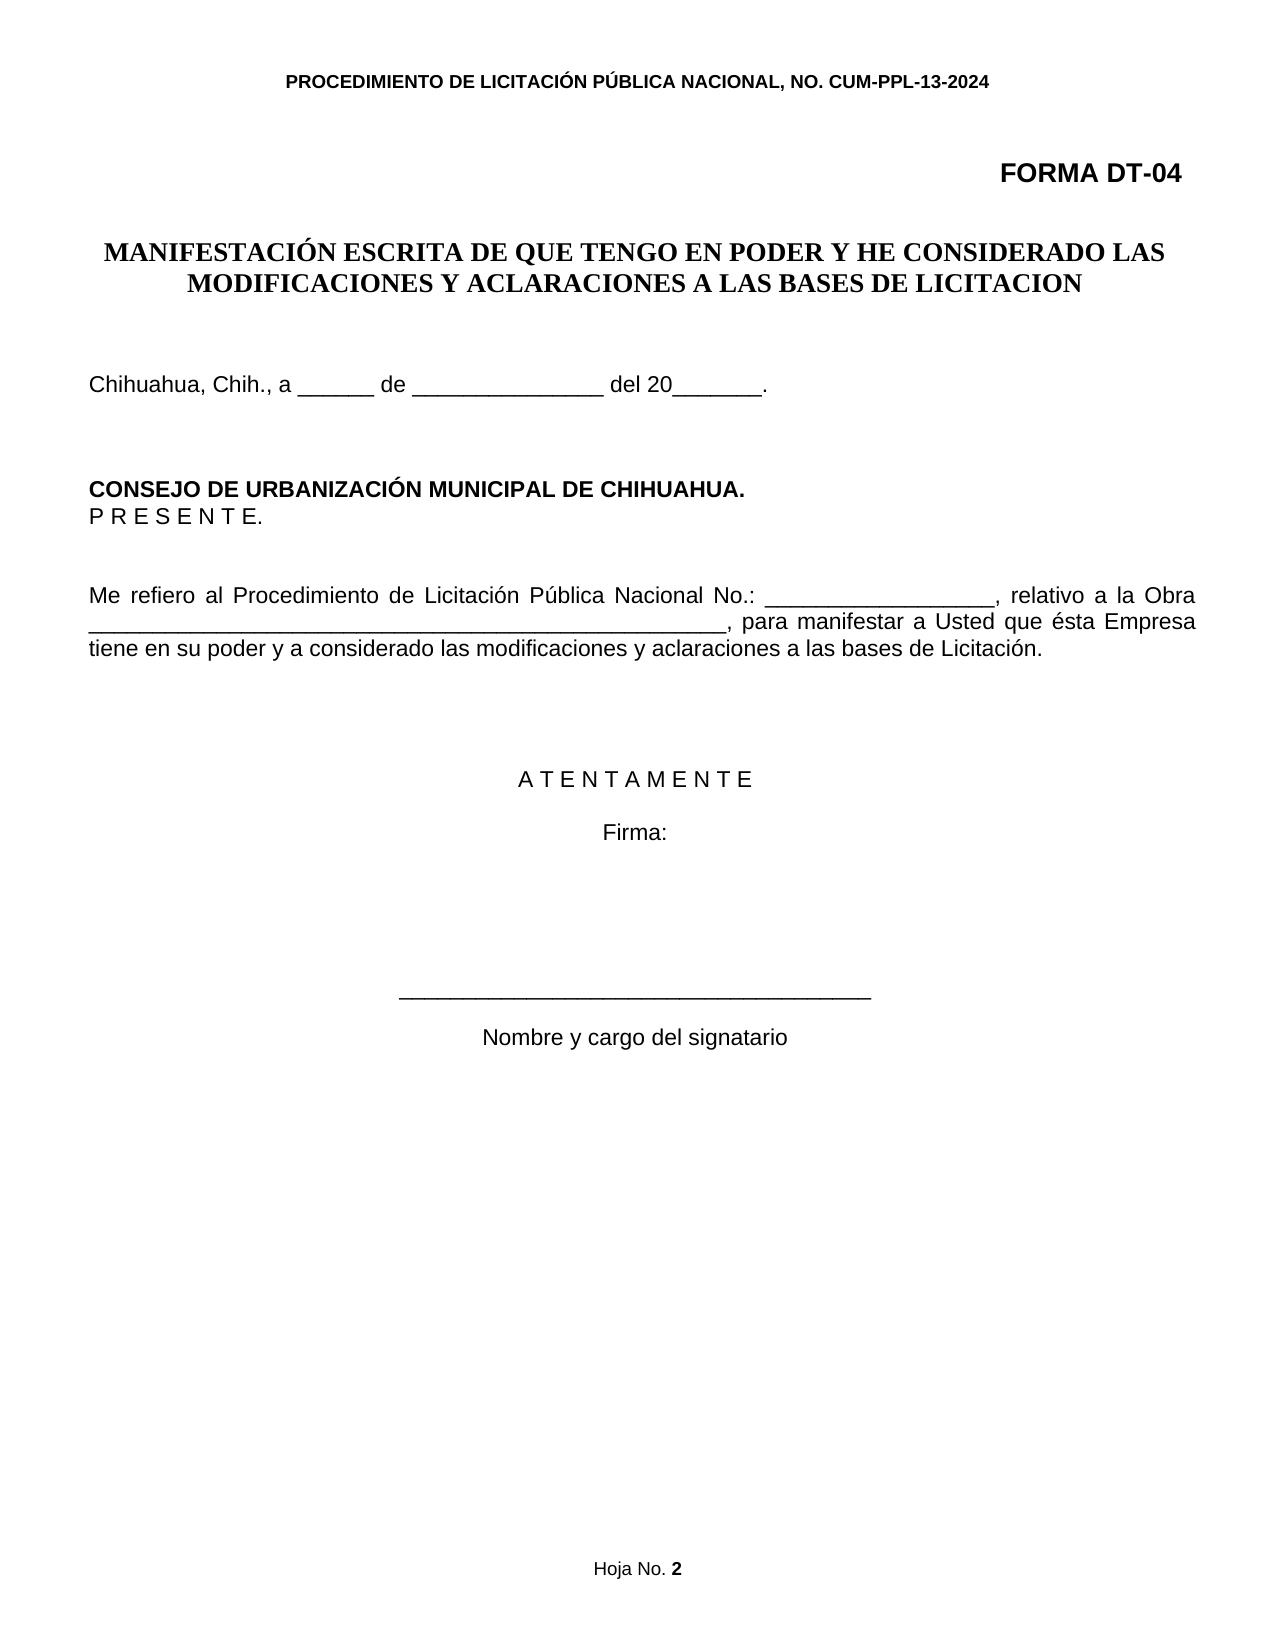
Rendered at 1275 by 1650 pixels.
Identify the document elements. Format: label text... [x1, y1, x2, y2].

text CONSEJO DE URBANIZACIÓN MUNICIPAL DE CHIHUAHUA. [89, 476, 1181, 503]
text _____________________________________ [89, 951, 1181, 1001]
text Chihuahua, Chih., a ______ de _______________ del 20_______. [89, 371, 1181, 397]
text A T E N T A M E N T E [89, 766, 1181, 793]
text Firma: [89, 819, 1181, 845]
text Me refiero al Procedimiento de Licitación Pública Nacional No.: __________________, relativo a la Obra __________________________________________________, para manifestar a Usted que ésta Empresa tiene en su poder y a considerado las modificaciones y aclaraciones a las bases de Licitación. [89, 582, 1196, 661]
text FORMA DT-04 [89, 157, 1182, 188]
text Nombre y cargo del signatario [89, 1001, 1181, 1051]
text P R E S E N T E. [89, 503, 1181, 529]
text MANIFESTACIÓN ESCRITA DE QUE TENGO EN PODER Y HE CONSIDERADO LAS MODIFICACIONES Y ACLARACIONES A LAS BASES DE LICITACION [89, 236, 1181, 299]
